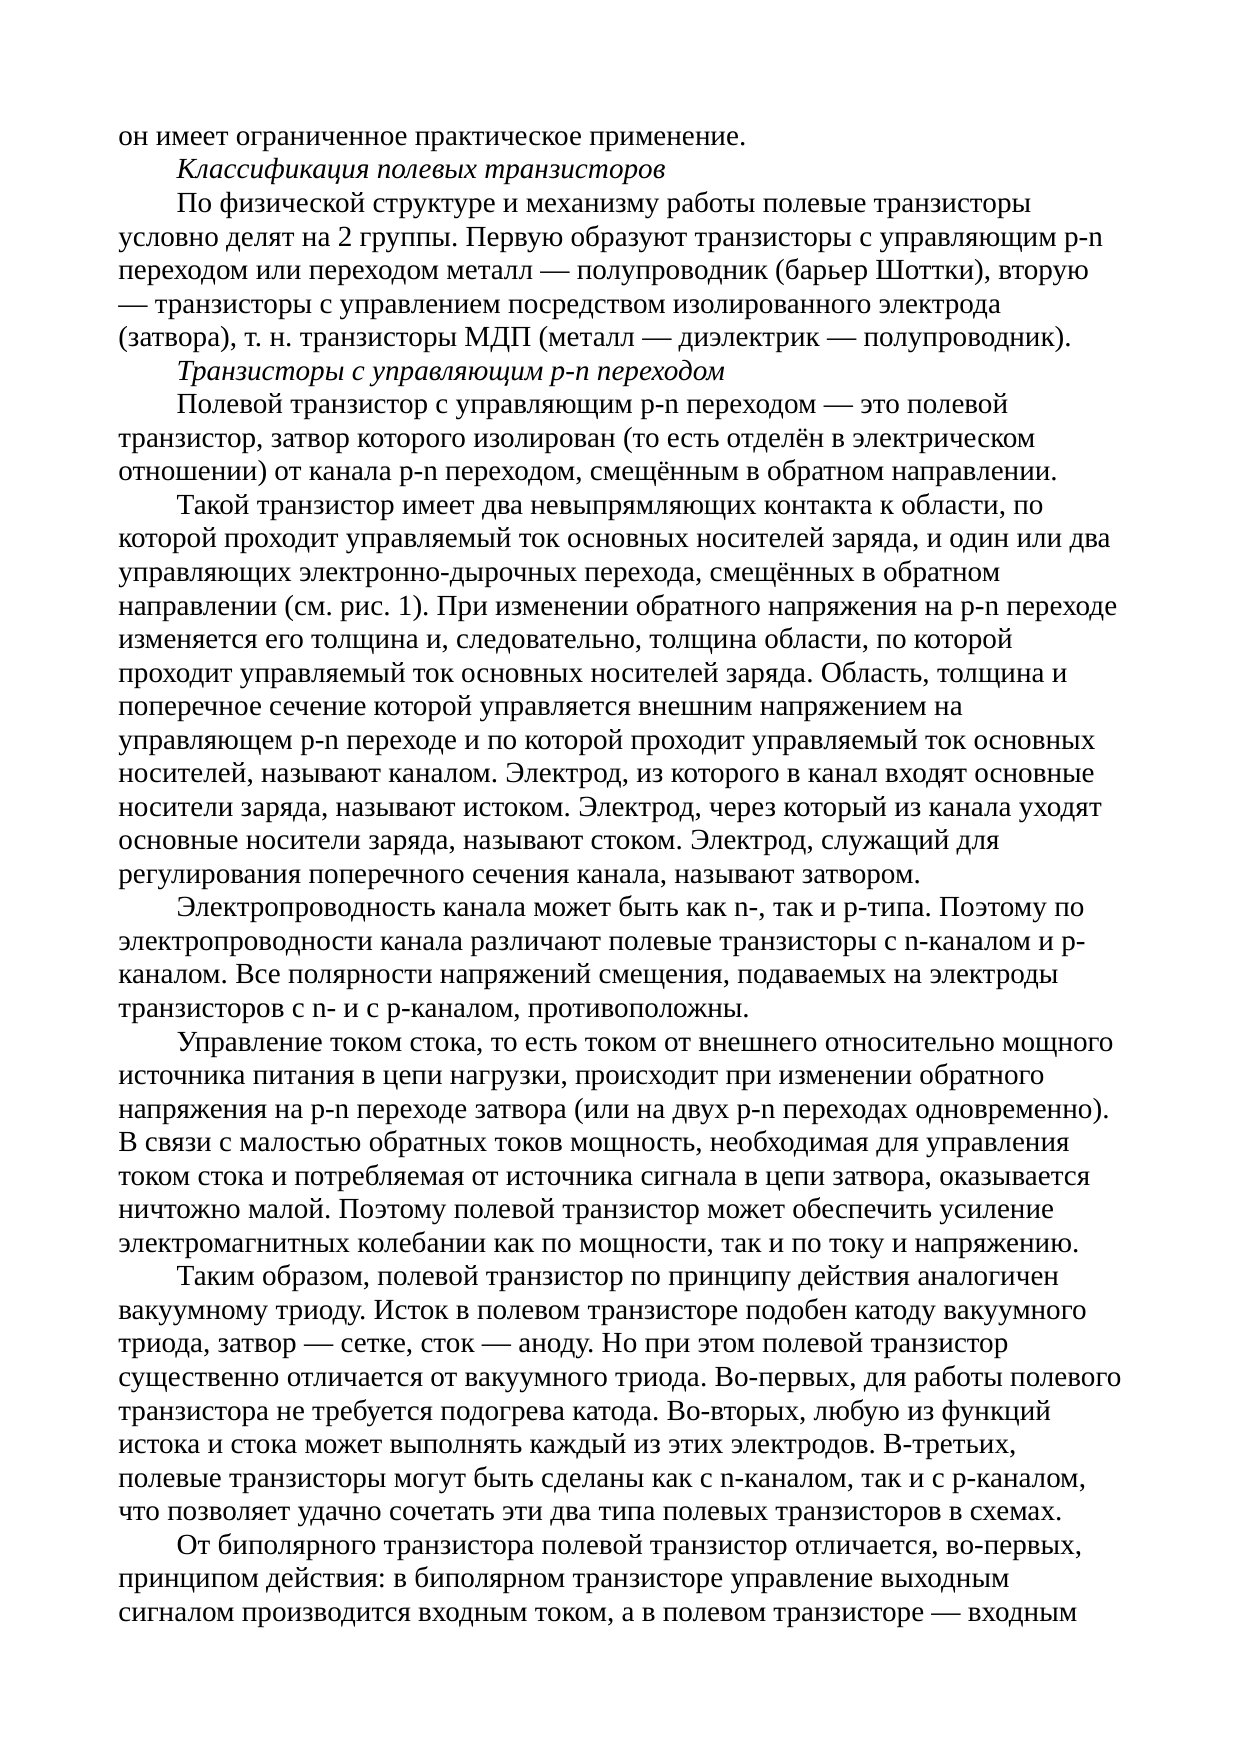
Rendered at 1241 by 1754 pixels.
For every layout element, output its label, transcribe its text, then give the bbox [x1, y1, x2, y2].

text По физической структуре и механизму работы полевые транзисторы условно делят на 2 группы. Первую образуют транзисторы с управляющим р-n переходом или переходом металл — полупроводник (барьер Шоттки), вторую — транзисторы с управлением посредством изолированного электрода (затвора), т. н. транзисторы МДП (металл — диэлектрик — полупроводник). [118, 185, 1122, 353]
text Такой транзистор имеет два невыпрямляющих контакта к области, по которой проходит управляемый ток основных носителей заряда, и один или два управляющих электронно-дырочных перехода, смещённых в обратном направлении (см. рис. 1). При изменении обратного напряжения на p-n переходе изменяется его толщина и, следовательно, толщина области, по которой проходит управляемый ток основных носителей заряда. Область, толщина и поперечное сечение которой управляется внешним напряжением на управляющем p-n переходе и по которой проходит управляемый ток основных носителей, называют каналом. Электрод, из которого в канал входят основные носители заряда, называют истоком. Электрод, через который из канала уходят основные носители заряда, называют стоком. Электрод, служащий для регулирования поперечного сечения канала, называют затвором. [118, 487, 1122, 889]
text Управление током стока, то есть током от внешнего относительно мощного источника питания в цепи нагрузки, происходит при изменении обратного напряжения на p-n переходе затвора (или на двух p-n переходах одновременно). В связи с малостью обратных токов мощность, необходимая для управления током стока и потребляемая от источника сигнала в цепи затвора, оказывается ничтожно малой. Поэтому полевой транзистор может обеспечить усиление электромагнитных колебании как по мощности, так и по току и напряжению. [118, 1024, 1122, 1258]
text Таким образом, полевой транзистор по принципу действия аналогичен вакуумному триоду. Исток в полевом транзисторе подобен катоду вакуумного триода, затвор — сетке, сток — аноду. Но при этом полевой транзистор существенно отличается от вакуумного триода. Во-первых, для работы полевого транзистора не требуется подогрева катода. Во-вторых, любую из функций истока и стока может выполнять каждый из этих электродов. В-третьих, полевые транзисторы могут быть сделаны как с n-каналом, так и с p-каналом, что позволяет удачно сочетать эти два типа полевых транзисторов в схемах. [118, 1258, 1122, 1527]
text Транзисторы с управляющим p-n переходом [118, 353, 1122, 386]
text Электропроводность канала может быть как n-, так и p-типа. Поэтому по электропроводности канала различают полевые транзисторы с n-каналом и р-каналом. Все полярности напряжений смещения, подаваемых на электроды транзисторов с n- и с p-каналом, противоположны. [118, 889, 1122, 1024]
text Полевой транзистор с управляющим p-n переходом — это полевой транзистор, затвор которого изолирован (то есть отделён в электрическом отношении) от канала p-n переходом, смещённым в обратном направлении. [118, 386, 1122, 487]
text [118, 1527, 1122, 1627]
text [118, 118, 1122, 152]
text Классификация полевых транзисторов [118, 152, 1122, 185]
